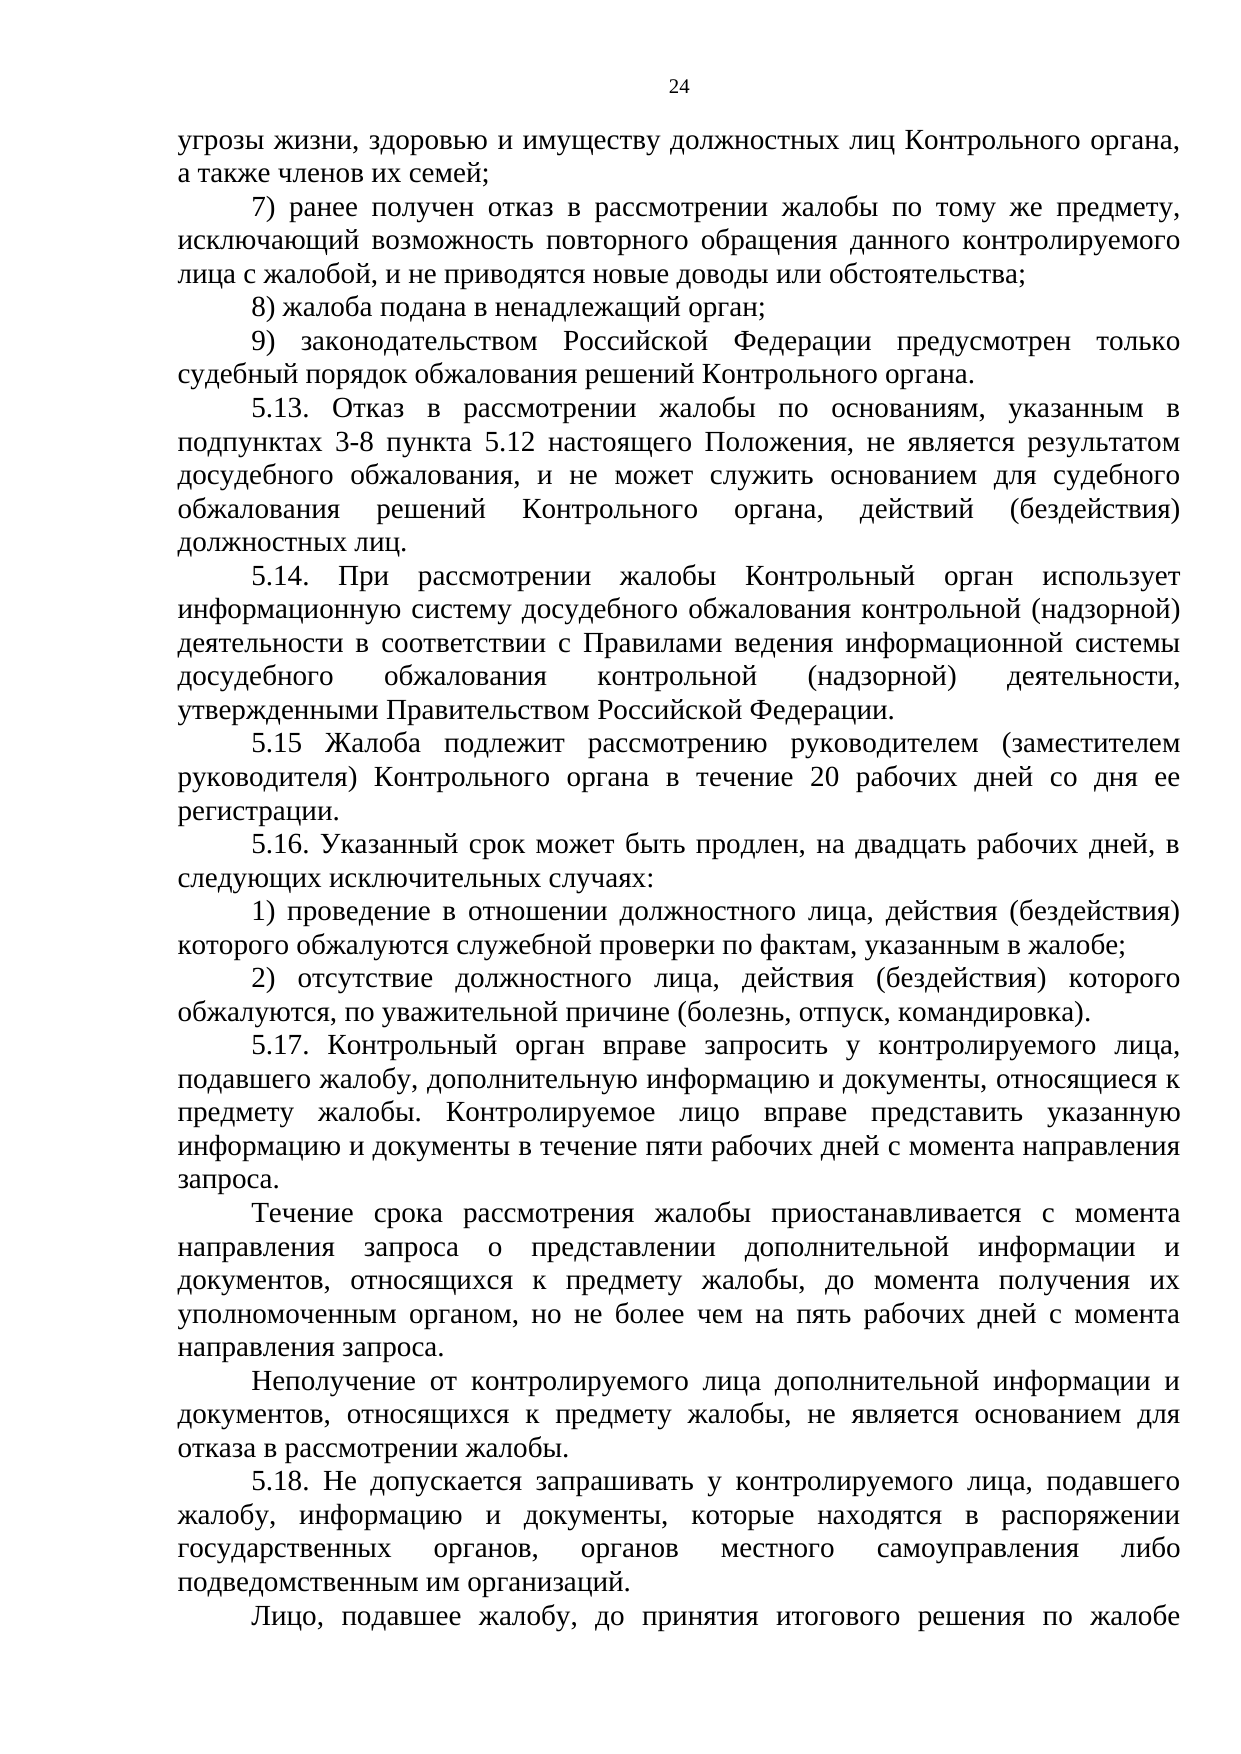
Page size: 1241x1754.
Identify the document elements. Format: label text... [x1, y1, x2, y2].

text Течение срока рассмотрения жалобы приостанавливается с момента направления запроса о представлении дополнительной информации и документов, относящихся к предмету жалобы, до момента получения их уполномоченным органом, но не более чем на пять рабочих дней с момента направления запроса. [177, 1195, 1181, 1363]
text 5.17. Контрольный орган вправе запросить у контролируемого лица, подавшего жалобу, дополнительную информацию и документы, относящиеся к предмету жалобы. Контролируемое лицо вправе представить указанную информацию и документы в течение пяти рабочих дней с момента направления запроса. [177, 1027, 1181, 1195]
text 5.18. Не допускается запрашивать у контролируемого лица, подавшего жалобу, информацию и документы, которые находятся в распоряжении государственных органов, органов местного самоуправления либо подведомственным им организаций. [177, 1463, 1181, 1598]
text 5.15 Жалоба подлежит рассмотрению руководителем (заместителем руководителя) Контрольного органа в течение 20 рабочих дней со дня ее регистрации. [177, 726, 1181, 826]
text 5.14. При рассмотрении жалобы Контрольный орган использует информационную систему досудебного обжалования контрольной (надзорной) деятельности в соответствии с Правилами ведения информационной системы досудебного обжалования контрольной (надзорной) деятельности, утвержденными Правительством Российской Федерации. [177, 558, 1181, 726]
text 5.16. Указанный срок может быть продлен, на двадцать рабочих дней, в следующих исключительных случаях: [177, 826, 1181, 893]
text 9) законодательством Российской Федерации предусмотрен только судебный порядок обжалования решений Контрольного органа. [177, 323, 1181, 390]
text 2) отсутствие должностного лица, действия (бездействия) которого обжалуются, по уважительной причине (болезнь, отпуск, командировка). [177, 960, 1181, 1027]
text 7) ранее получен отказ в рассмотрении жалобы по тому же предмету, исключающий возможность повторного обращения данного контролируемого лица с жалобой, и не приводятся новые доводы или обстоятельства; [177, 189, 1181, 289]
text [177, 122, 1181, 189]
text 1) проведение в отношении должностного лица, действия (бездействия) которого обжалуются служебной проверки по фактам, указанным в жалобе; [177, 893, 1181, 960]
text 8) жалоба подана в ненадлежащий орган; [177, 289, 1181, 323]
text 5.13. Отказ в рассмотрении жалобы по основаниям, указанным в подпунктах 3-8 пункта 5.12 настоящего Положения, не является результатом досудебного обжалования, и не может служить основанием для судебного обжалования решений Контрольного органа, действий (бездействия) должностных лиц. [177, 390, 1181, 558]
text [177, 1598, 1181, 1631]
text Неполучение от контролируемого лица дополнительной информации и документов, относящихся к предмету жалобы, не является основанием для отказа в рассмотрении жалобы. [177, 1363, 1181, 1463]
